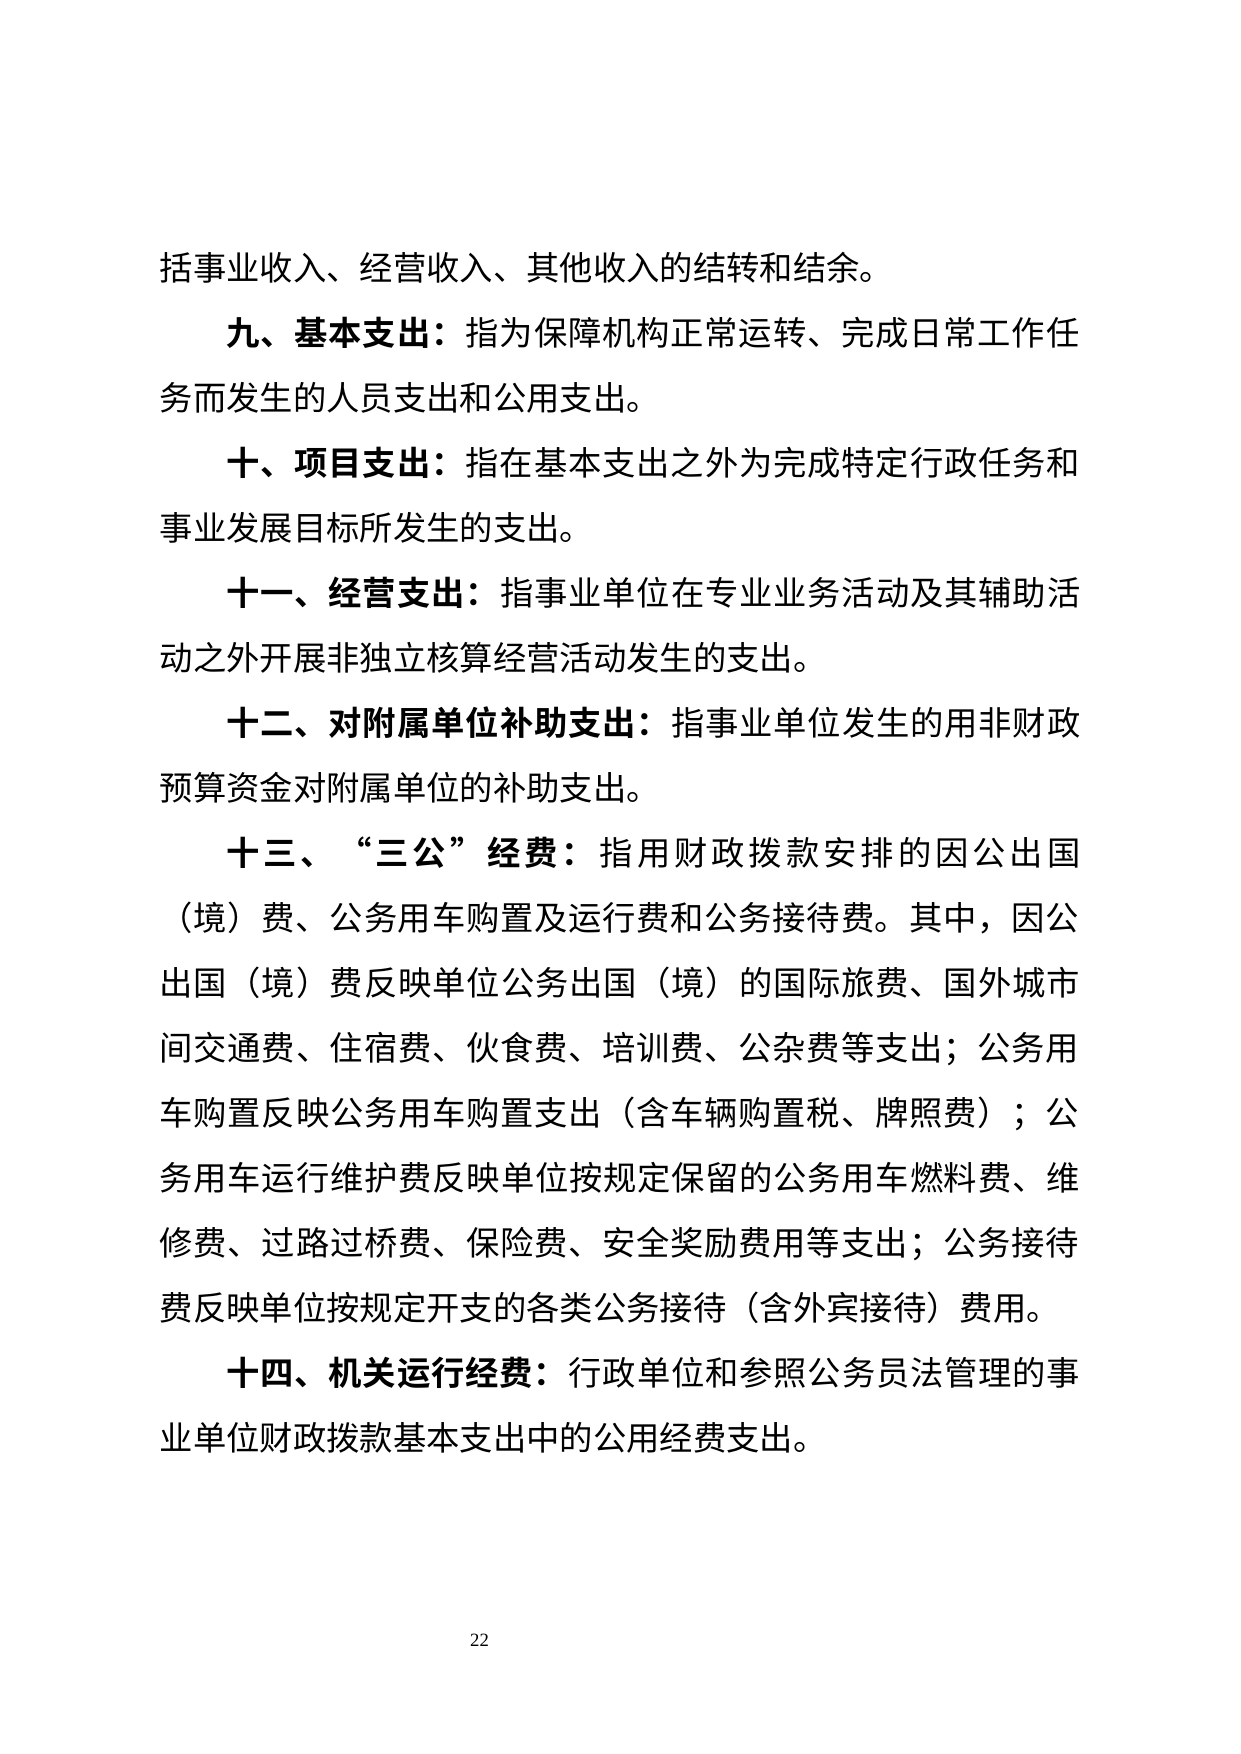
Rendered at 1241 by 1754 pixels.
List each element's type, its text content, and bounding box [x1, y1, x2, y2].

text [159, 233, 1081, 298]
text 十二、对附属单位补助支出：指事业单位发生的用非财政预算资金对附属单位的补助支出。 [159, 688, 1081, 818]
text 十四、机关运行经费：行政单位和参照公务员法管理的事业单位财政拨款基本支出中的公用经费支出。 [159, 1338, 1081, 1468]
text 十三、“三公”经费：指用财政拨款安排的因公出国（境）费、公务用车购置及运行费和公务接待费。其中，因公出国（境）费反映单位公务出国（境）的国际旅费、国外城市间交通费、住宿费、伙食费、培训费、公杂费等支出；公务用车购置反映公务用车购置支出（含车辆购置税、牌照费）；公务用车运行维护费反映单位按规定保留的公务用车燃料费、维修费、过路过桥费、保险费、安全奖励费用等支出；公务接待费反映单位按规定开支的各类公务接待（含外宾接待）费用。 [159, 818, 1081, 1338]
text 九、基本支出：指为保障机构正常运转、完成日常工作任务而发生的人员支出和公用支出。 [159, 298, 1081, 428]
text 十、项目支出：指在基本支出之外为完成特定行政任务和事业发展目标所发生的支出。 [159, 428, 1081, 558]
text 十一、经营支出：指事业单位在专业业务活动及其辅助活动之外开展非独立核算经营活动发生的支出。 [159, 558, 1081, 688]
